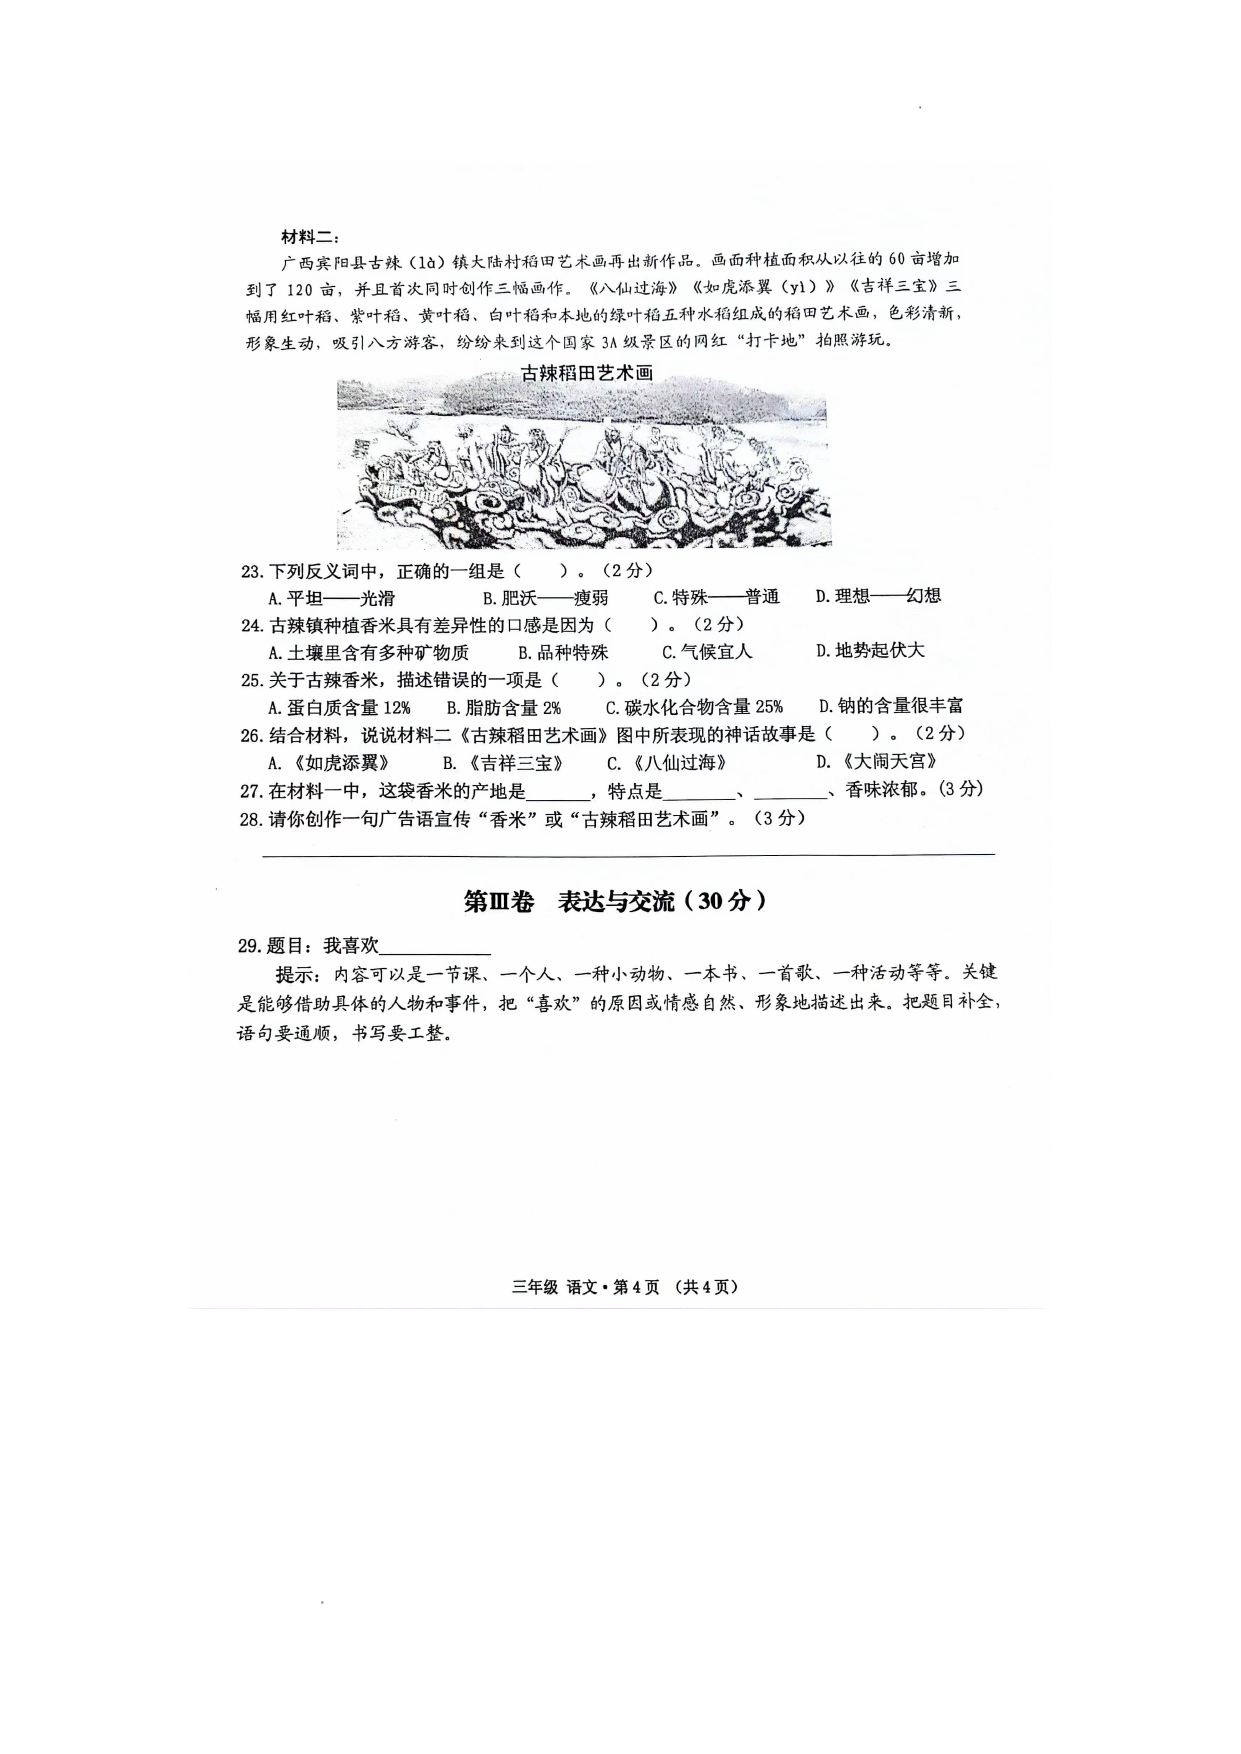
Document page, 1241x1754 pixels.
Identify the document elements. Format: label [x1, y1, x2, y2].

picture [187, 162, 1052, 1309]
